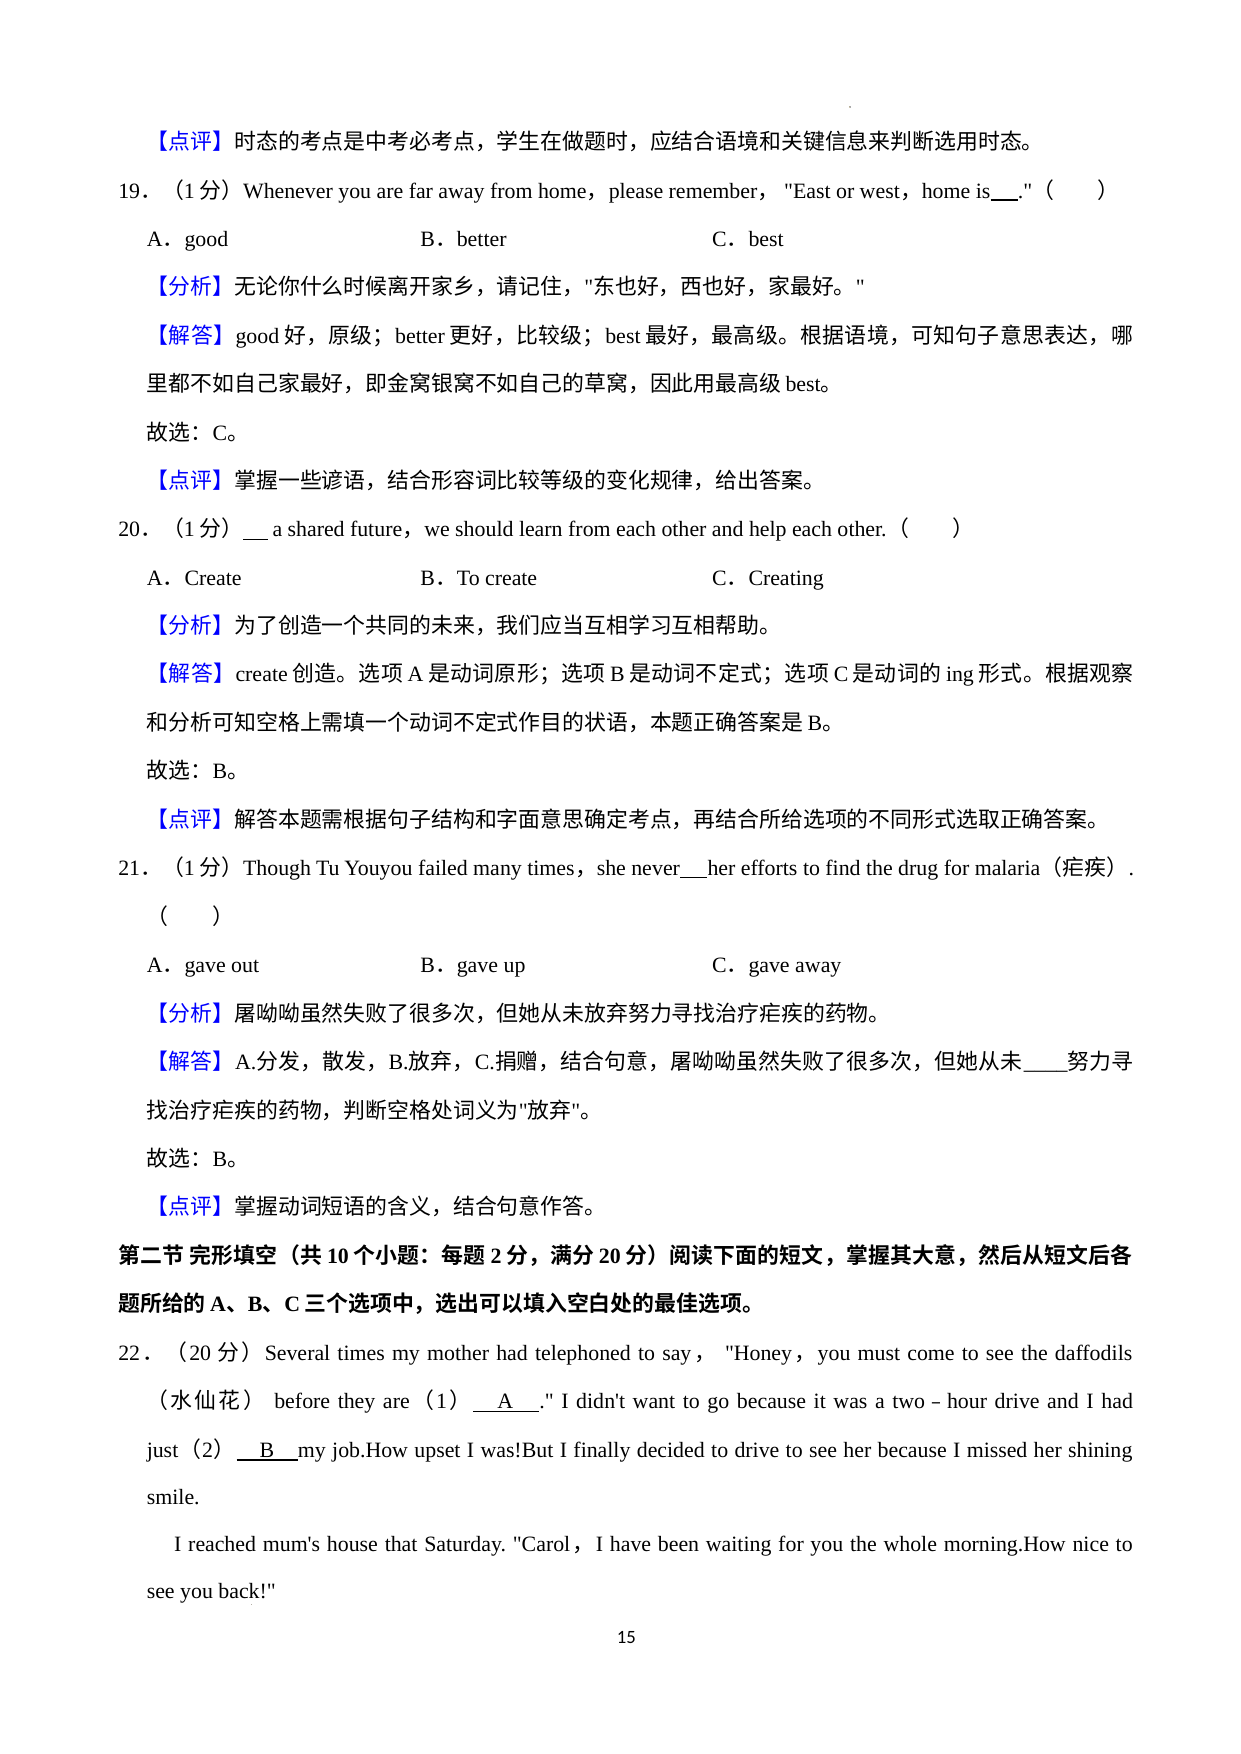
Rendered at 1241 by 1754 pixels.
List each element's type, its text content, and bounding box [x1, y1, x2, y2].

text 19．（1分）Whenever you are far away from home，please remember， "East or west，home is ."（ ） [118, 172, 1134, 205]
text 故选：B。 [147, 753, 1134, 786]
text 【分析】为了创造一个共同的未来，我们应当互相学习互相帮助。 [147, 608, 1134, 640]
text 【解答】create创造。选项A是动词原形；选项B是动词不定式；选项C是动词的ing形式。根据观察和分析可知空格上需填一个动词不定式作目的状语，本题正确答案是B。 [147, 656, 1134, 737]
text 故选：B。 [147, 1141, 1134, 1173]
text A．gave out B．gave up C．gave away [118, 947, 1134, 979]
text 【点评】掌握一些谚语，结合形容词比较等级的变化规律，给出答案。 [147, 463, 1134, 495]
text 【点评】时态的考点是中考必考点，学生在做题时，应结合语境和关键信息来判断选用时态。 [147, 124, 1134, 156]
text 【分析】无论你什么时候离开家乡，请记住，"东也好，西也好，家最好。" [147, 269, 1134, 301]
text 21．（1分）Though Tu Youyou failed many times，she never her efforts to find the drug for malaria（疟疾）.（ ） [118, 850, 1134, 931]
text 【分析】屠呦呦虽然失败了很多次，但她从未放弃努力寻找治疗疟疾的药物。 [147, 995, 1134, 1028]
text A．Create B．To create C．Creating [118, 559, 1134, 592]
text 第二节 完形填空（共10个小题：每题2分，满分20分）阅读下面的短文，掌握其大意，然后从短文后各题所给的A、B、C三个选项中，选出可以填入空白处的最佳选项。 [118, 1237, 1134, 1318]
text 【点评】解答本题需根据句子结构和字面意思确定考点，再结合所给选项的不同形式选取正确答案。 [147, 801, 1134, 834]
text I reached mum's house that Saturday. "Carol，I have been waiting for you the whole morning.How nice to see you back!" [147, 1526, 1134, 1607]
text 【解答】good好，原级；better更好，比较级；best最好，最高级。根据语境，可知句子意思表达，哪里都不如自己家最好，即金窝银窝不如自己的草窝，因此用最高级best。 [147, 317, 1134, 398]
text 22．（20分）Several times my mother had telephoned to say， "Honey，you must come to see the daffodils （水仙花） before they are（1） A ." I didn't want to go because it was a two﹣hour drive and I had just（2） B my job.How upset I was!But I finally decided to drive to see her because I missed her shining smile. [118, 1334, 1134, 1513]
text 20．（1分） a shared future，we should learn from each other and help each other.（ ） [118, 511, 1134, 543]
text 故选：C。 [147, 414, 1134, 447]
text A．good B．better C．best [118, 221, 1134, 253]
text 【点评】掌握动词短语的含义，结合句意作答。 [147, 1189, 1134, 1221]
text 【解答】A.分发，散发，B.放弃，C.捐赠，结合句意，屠呦呦虽然失败了很多次，但她从未____努力寻找治疗疟疾的药物，判断空格处词义为"放弃"。 [147, 1043, 1134, 1125]
